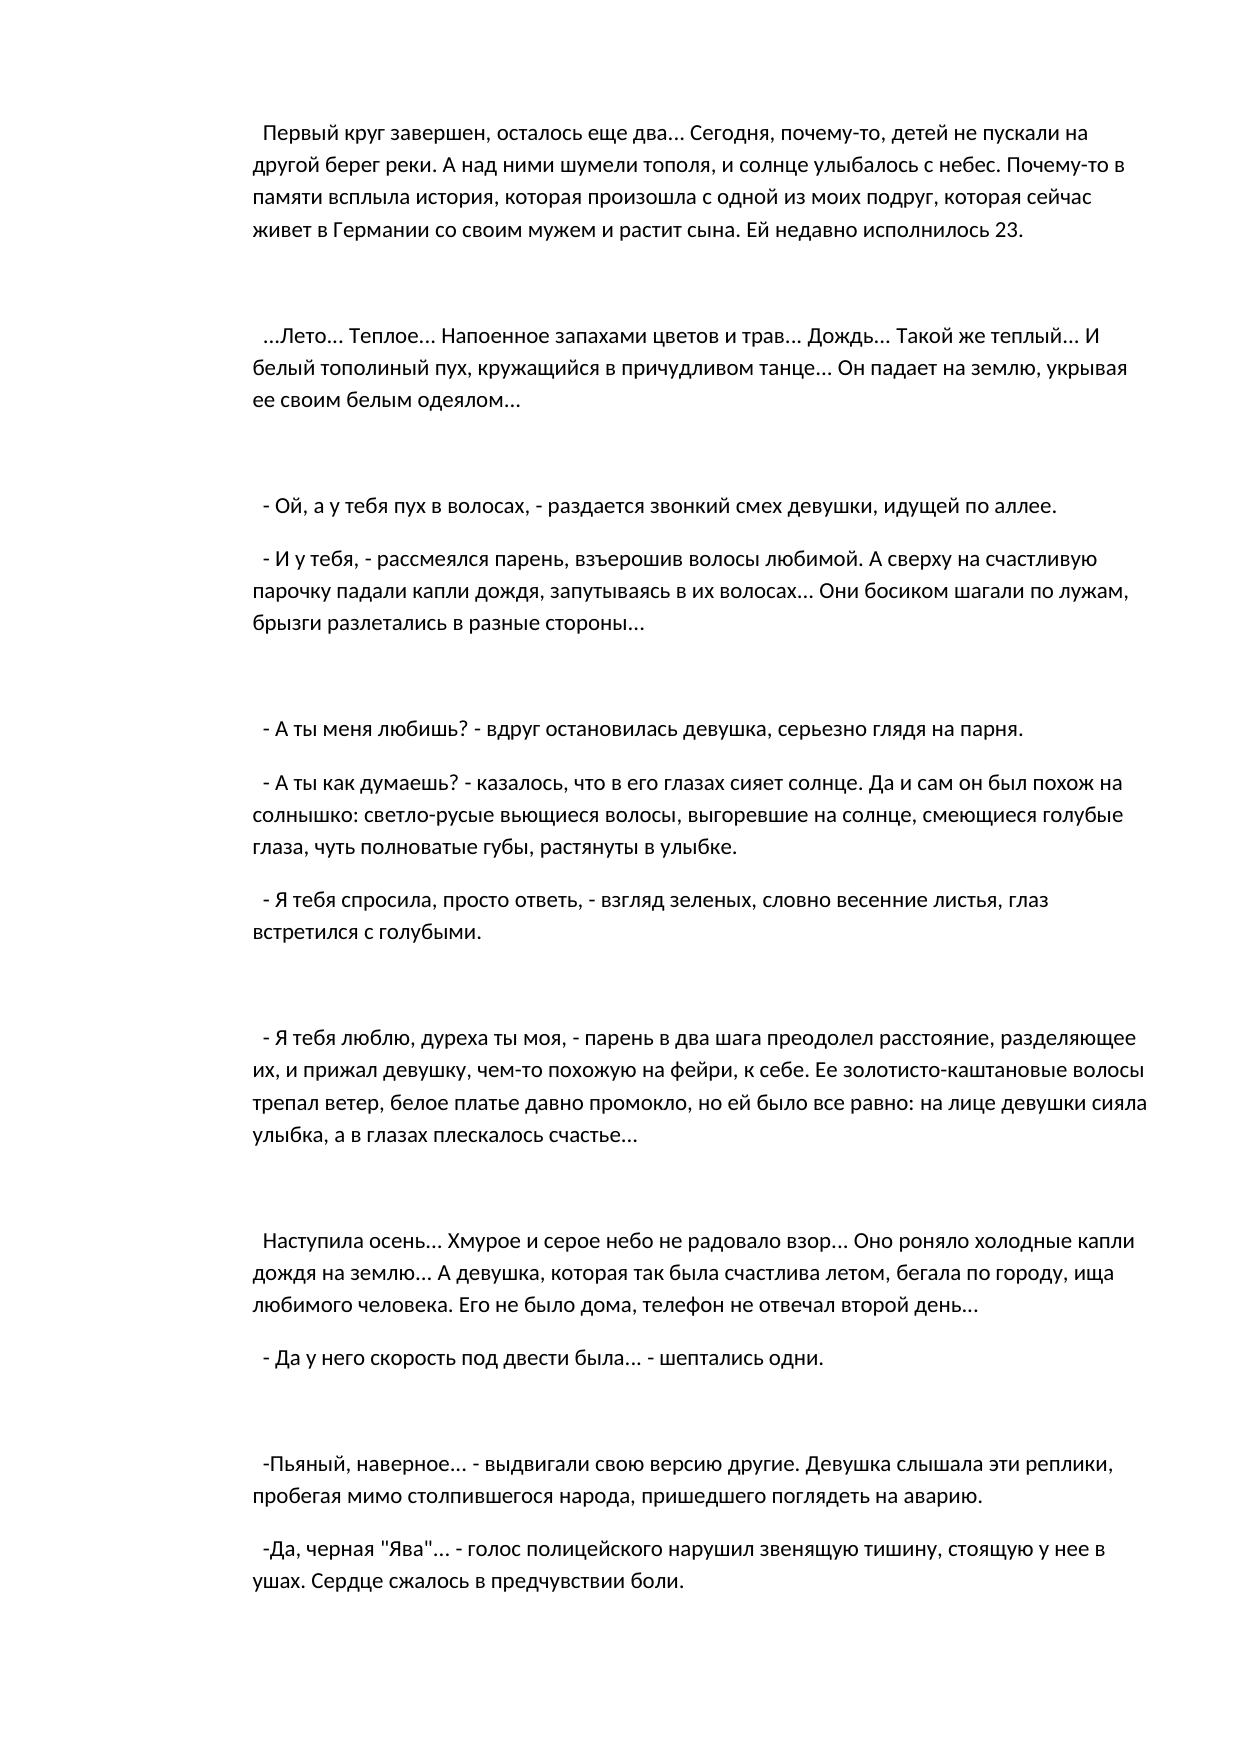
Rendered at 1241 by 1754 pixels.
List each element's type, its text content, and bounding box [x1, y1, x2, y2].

text Наступила осень... Хмурое и серое небо не радовало взор... Оно роняло холодные капли дождя на землю... А девушка, которая так была счастлива летом, бегала по городу, ища любимого человека. Его не было дома, телефон не отвечал второй день... [252, 1226, 1152, 1318]
text - Да у него скорость под двести была... - шептались одни. [252, 1343, 1152, 1371]
text Первый круг завершен, осталось еще два... Сегодня, почему-то, детей не пускали на другой берег реки. А над ними шумели тополя, и солнце улыбалось с небес. Почему-то в памяти всплыла история, которая произошла с одной из моих подруг, которая сейчас живет в Германии со своим мужем и растит сына. Ей недавно исполнилось 23. [252, 118, 1152, 243]
text - Я тебя люблю, дуреха ты моя, - парень в два шага преодолел расстояние, разделяющее их, и прижал девушку, чем-то похожую на фейри, к себе. Ее золотисто-каштановые волосы трепал ветер, белое платье давно промокло, но ей было все равно: на лице девушки сияла улыбка, а в глазах плескалось счастье... [252, 1023, 1152, 1148]
text -Пьяный, наверное... - выдвигали свою версию другие. Девушка слышала эти реплики, пробегая мимо столпившегося народа, пришедшего поглядеть на аварию. [252, 1449, 1152, 1509]
text - Я тебя спросила, просто ответь, - взгляд зеленых, словно весенние листья, глаз встретился с голубыми. [252, 885, 1152, 945]
text -Да, черная "Ява"... - голос полицейского нарушил звенящую тишину, стоящую у нее в ушах. Сердце сжалось в предчувствии боли. [252, 1534, 1152, 1595]
text - Ой, а у тебя пух в волосах, - раздается звонкий смех девушки, идущей по аллее. [252, 491, 1152, 519]
text ...Лето... Теплое... Напоенное запахами цветов и трав... Дождь... Такой же теплый... И белый тополиный пух, кружащийся в причудливом танце... Он падает на землю, укрывая ее своим белым одеялом... [252, 321, 1152, 413]
text - А ты меня любишь? - вдруг остановилась девушка, серьезно глядя на парня. [252, 714, 1152, 743]
text - И у тебя, - рассмеялся парень, взъерошив волосы любимой. А сверху на счастливую парочку падали капли дождя, запутываясь в их волосах... Они босиком шагали по лужам, брызги разлетались в разные стороны... [252, 544, 1152, 637]
text - А ты как думаешь? - казалось, что в его глазах сияет солнце. Да и сам он был похож на солнышко: светло-русые вьющиеся волосы, выгоревшие на солнце, смеющиеся голубые глаза, чуть полноватые губы, растянуты в улыбке. [252, 768, 1152, 860]
